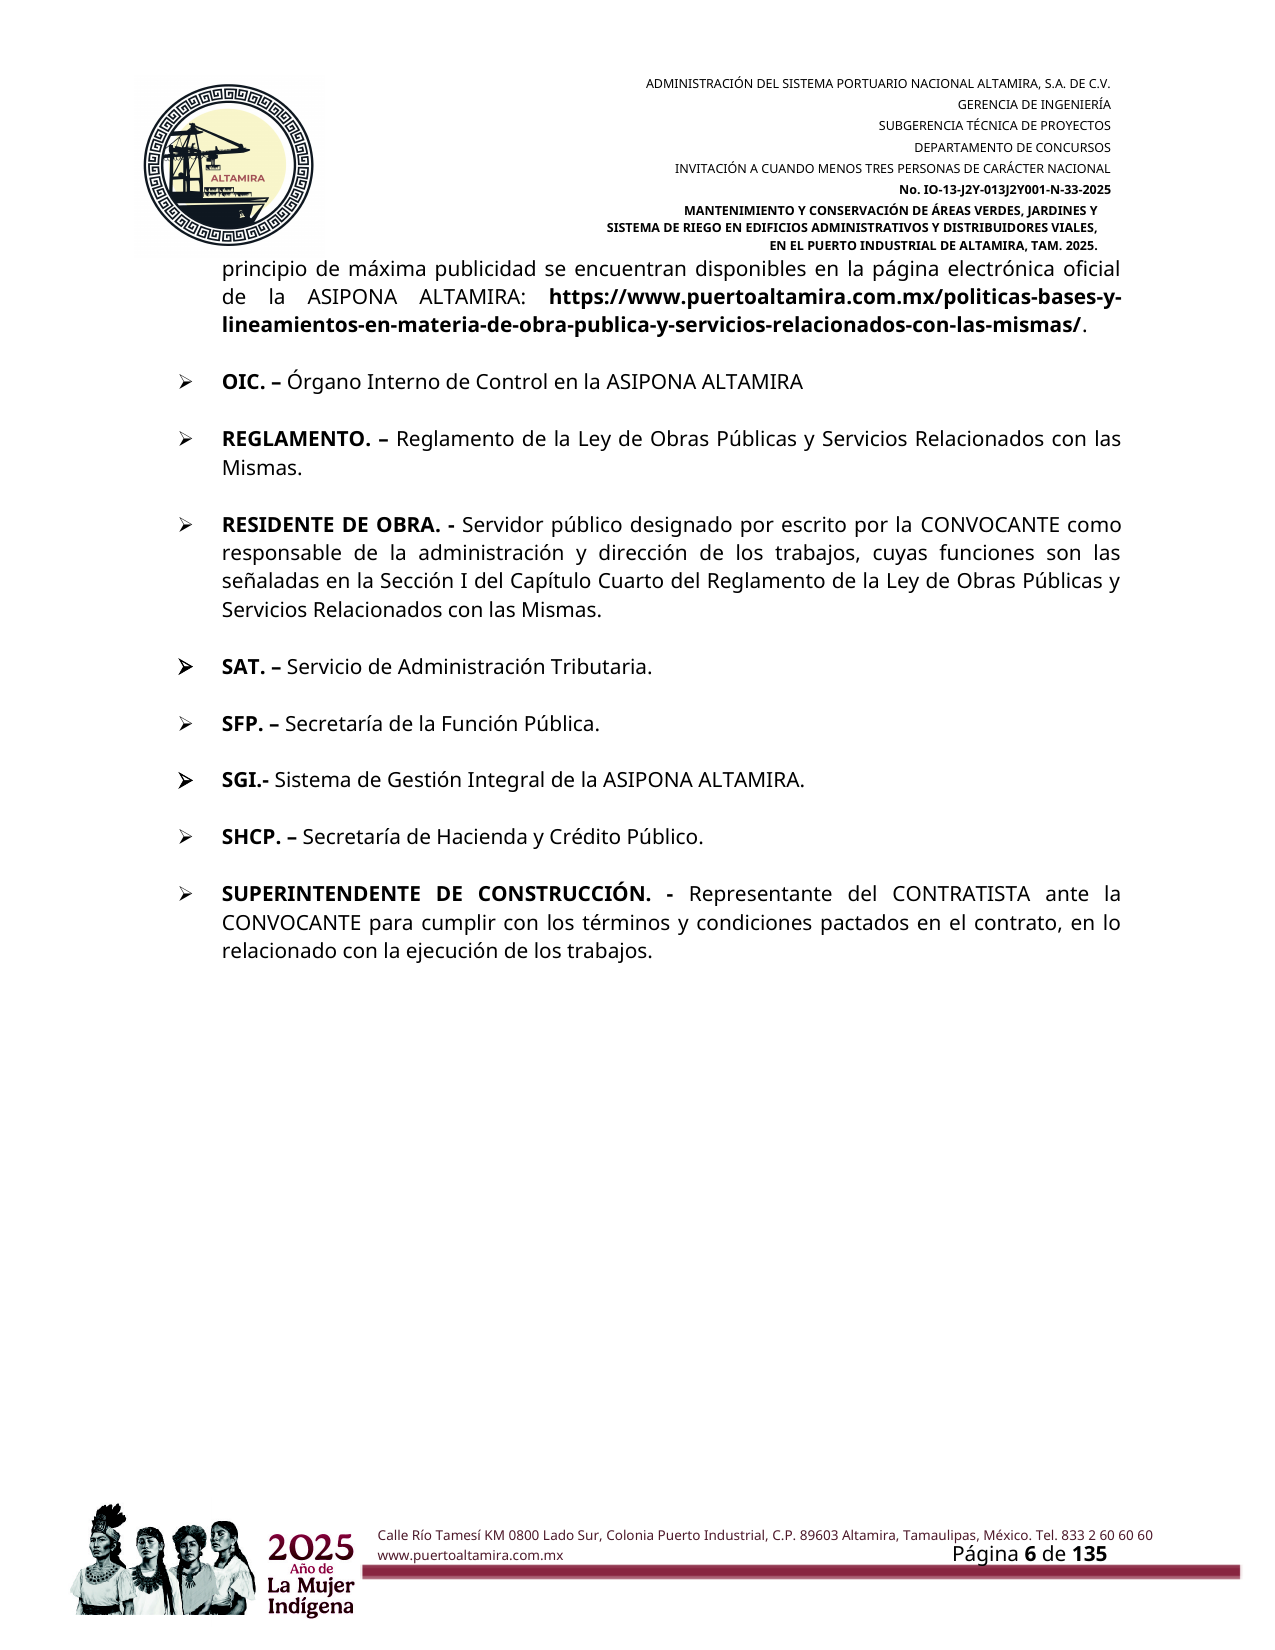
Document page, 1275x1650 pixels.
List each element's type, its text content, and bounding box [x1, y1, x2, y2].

list SGI.- Sistema de Gestión Integral de la ASIPONA ALTAMIRA. [177, 766, 1122, 794]
list SAT. – Servicio de Administración Tributaria. [177, 652, 1122, 680]
list SHCP. – Secretaría de Hacienda y Crédito Público. [177, 822, 1122, 851]
picture [134, 75, 325, 258]
list OIC. – Órgano Interno de Control en la ASIPONA ALTAMIRA [177, 367, 1122, 396]
list RESIDENTE DE OBRA. - Servidor público designado por escrito por la CONVOCANTE como responsable de la administración y dirección de los trabajos, cuyas funciones son las señaladas en la Sección I del Capítulo Cuarto del Reglamento de la Ley de Obras Públicas y Servicios Relacionados con las Mismas. [177, 510, 1122, 623]
list SFP. – Secretaría de la Función Pública. [177, 709, 1122, 737]
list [177, 254, 1122, 339]
list SUPERINTENDENTE DE CONSTRUCCIÓN. - Representante del CONTRATISTA ante la CONVOCANTE para cumplir con los términos y condiciones pactados en el contrato, en lo relacionado con la ejecución de los trabajos. [177, 879, 1122, 965]
list REGLAMENTO. – Reglamento de la Ley de Obras Públicas y Servicios Relacionados con las Mismas. [177, 424, 1122, 481]
picture [0, 1497, 1244, 1627]
